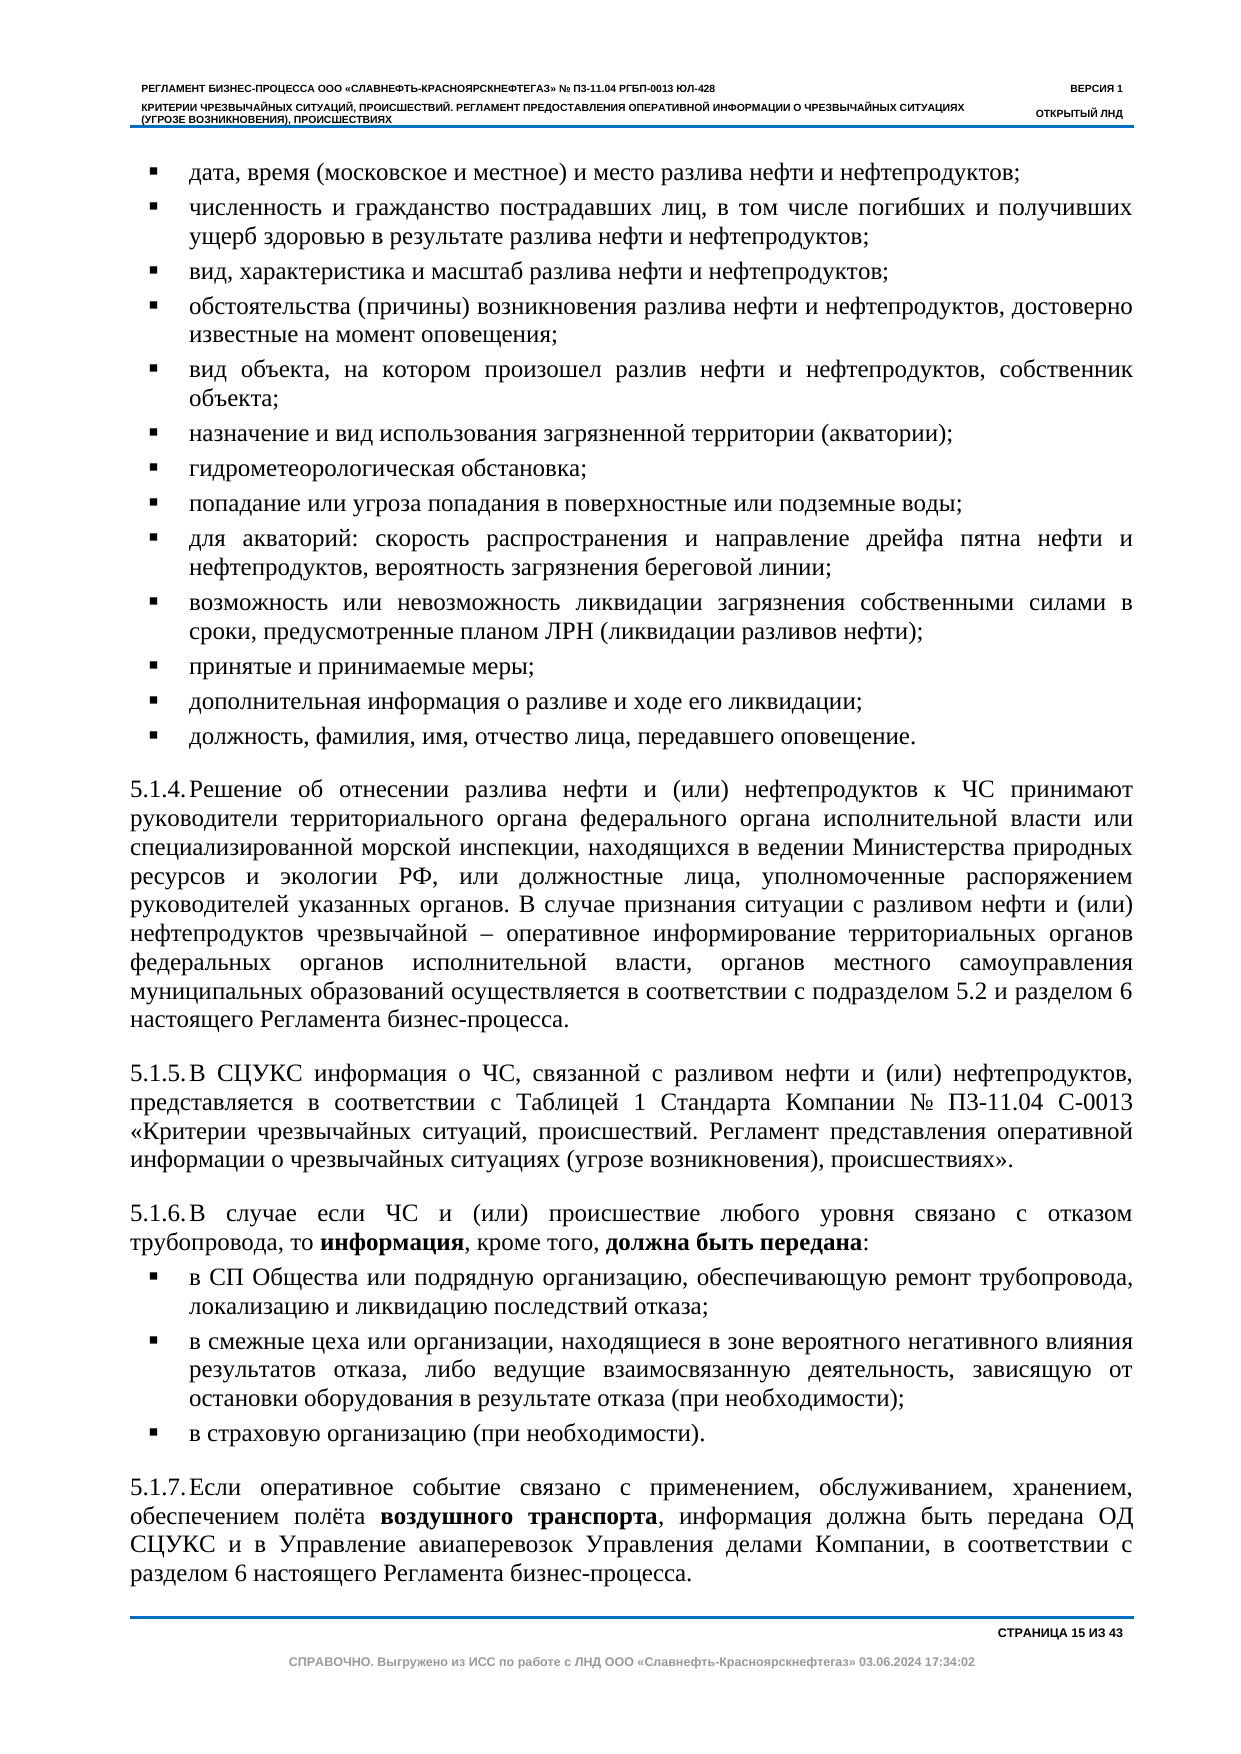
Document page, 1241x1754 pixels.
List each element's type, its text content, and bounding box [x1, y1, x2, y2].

list в СП Общества или подрядную организацию, обеспечивающую ремонт трубопровода, локализацию и ликвидацию последствий отказа; [148, 1262, 1134, 1319]
list дополнительная информация о разливе и ходе его ликвидации; [148, 686, 1134, 714]
list гидрометеорологическая обстановка; [148, 453, 1134, 482]
list обстоятельства (причины) возникновения разлива нефти и нефтепродуктов, достоверно известные на момент оповещения; [148, 291, 1134, 348]
list в страховую организацию (при необходимости). [148, 1418, 1134, 1447]
list принятые и принимаемые меры; [148, 651, 1134, 679]
list вид, характеристика и масштаб разлива нефти и нефтепродуктов; [148, 256, 1134, 284]
list должность, фамилия, имя, отчество лица, передавшего оповещение. [148, 721, 1134, 749]
list В СЦУКС информация о ЧС, связанной с разливом нефти и (или) нефтепродуктов, представляется в соответствии с Таблицей 1 Стандарта Компании № П3-11.04 С-0013 «Критерии чрезвычайных ситуаций, происшествий. Регламент представления оперативной информации о чрезвычайных ситуациях (угрозе возникновения), происшествиях». [130, 1058, 1134, 1173]
list для акваторий: скорость распространения и направление дрейфа пятна нефти и нефтепродуктов, вероятность загрязнения береговой линии; [148, 523, 1134, 581]
list дата, время (московское и местное) и место разлива нефти и нефтепродуктов; [148, 157, 1134, 186]
list Решение об отнесении разлива нефти и (или) нефтепродуктов к ЧС принимают руководители территориального органа федерального органа исполнительной власти или специализированной морской инспекции, находящихся в ведении Министерства природных ресурсов и экологии РФ, или должностные лица, уполномоченные распоряжением руководителей указанных органов. В случае признания ситуации с разливом нефти и (или) нефтепродуктов чрезвычайной – оперативное информирование территориальных органов федеральных органов исполнительной власти, органов местного самоуправления муниципальных образований осуществляется в соответствии с подразделом 5.2 и разделом 6 настоящего Регламента бизнес-процесса. [130, 774, 1134, 1033]
list попадание или угроза попадания в поверхностные или подземные воды; [148, 488, 1134, 517]
list назначение и вид использования загрязненной территории (акватории); [148, 418, 1134, 447]
list в смежные цеха или организации, находящиеся в зоне вероятного негативного влияния результатов отказа, либо ведущие взаимосвязанную деятельность, зависящую от остановки оборудования в результате отказа (при необходимости); [148, 1326, 1134, 1412]
list Если оперативное событие связано с применением, обслуживанием, хранением, обеспечением полёта воздушного транспорта, информация должна быть передана ОД СЦУКС и в Управление авиаперевозок Управления делами Компании, в соответствии с разделом 6 настоящего Регламента бизнес-процесса. [130, 1472, 1134, 1587]
list вид объекта, на котором произошел разлив нефти и нефтепродуктов, собственник объекта; [148, 354, 1134, 412]
list В случае если ЧС и (или) происшествие любого уровня связано с отказом трубопровода, то информация, кроме того, должна быть передана: [130, 1198, 1134, 1256]
list возможность или невозможность ликвидации загрязнения собственными силами в сроки, предусмотренные планом ЛРН (ликвидации разливов нефти); [148, 587, 1134, 644]
list численность и гражданство пострадавших лиц, в том числе погибших и получивших ущерб здоровью в результате разлива нефти и нефтепродуктов; [148, 192, 1134, 249]
